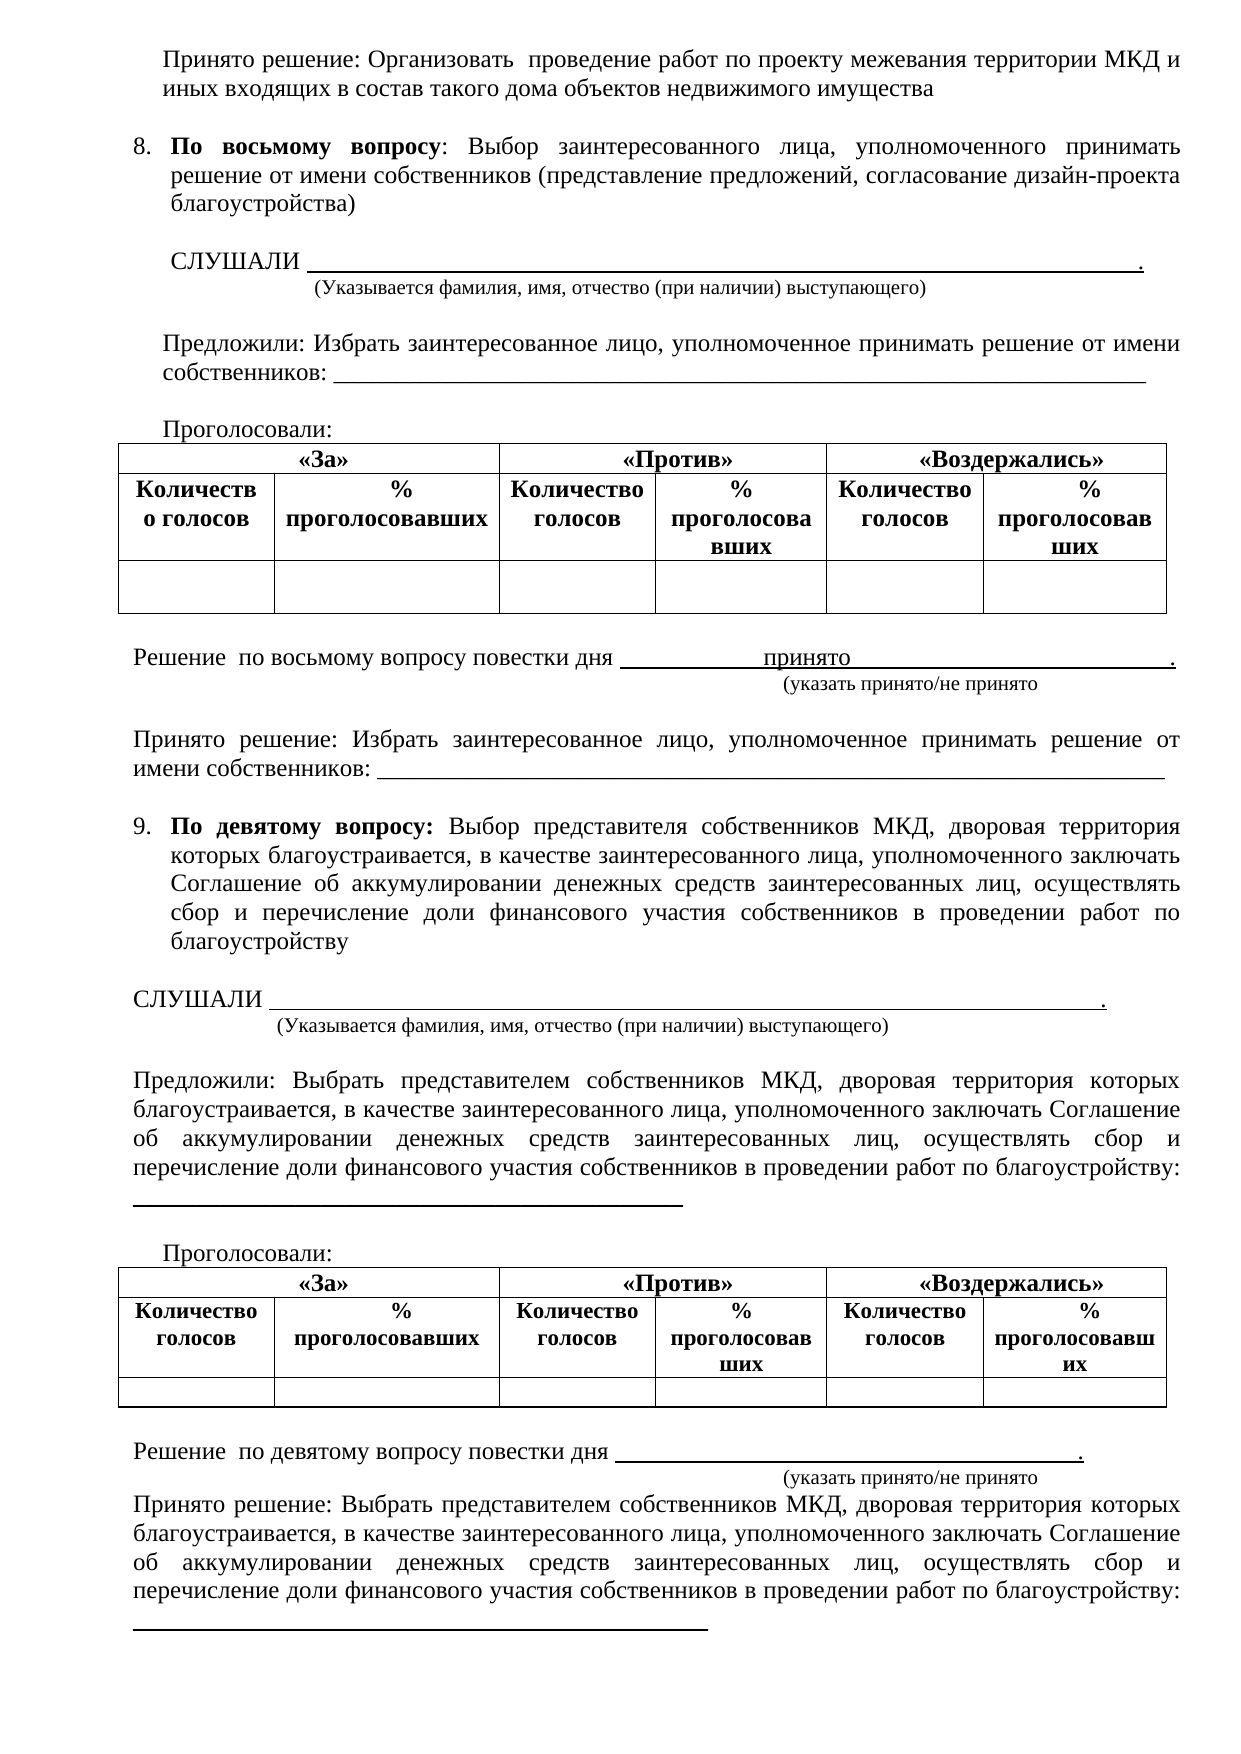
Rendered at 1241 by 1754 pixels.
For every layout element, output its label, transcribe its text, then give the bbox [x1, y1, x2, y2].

table_header «За» [119, 1268, 499, 1297]
table_cell Количество голосов [827, 474, 983, 560]
list СЛУШАЛИ . [133, 984, 1181, 1013]
list По девятому вопросу: Выбор представителя собственников МКД, дворовая территория которых благоустраивается, в качестве заинтересованного лица, уполномоченного заключать Соглашение об аккумулировании денежных средств заинтересованных лиц, осуществлять сбор и перечисление доли финансового участия собственников в проведении работ по благоустройству [133, 811, 1181, 955]
table_cell Количество голосов [500, 1298, 655, 1377]
table_cell [500, 561, 655, 613]
table_cell Количество голосов [119, 474, 274, 560]
text (указать принято/не принято [208, 671, 1181, 695]
table_cell [984, 1378, 1166, 1406]
table_cell % проголосовавших [656, 474, 826, 560]
table_cell [656, 1378, 826, 1406]
table_cell [119, 1378, 274, 1406]
table_cell [656, 561, 826, 613]
table_header «За» [119, 444, 499, 473]
text (указать принято/не принято [208, 1465, 1181, 1489]
table_cell % проголосовавших [656, 1298, 826, 1377]
table_header «Против» [500, 1268, 826, 1297]
table_cell [827, 561, 983, 613]
list СЛУШАЛИ . [170, 246, 1181, 275]
list По восьмому вопросу: Выбор заинтересованного лица, уполномоченного принимать решение от имени собственников (представление предложений, согласование дизайн-проекта благоустройства) [133, 131, 1181, 217]
list (Указывается фамилия, имя, отчество (при наличии) выступающего) [170, 275, 1181, 299]
table_cell Количество голосов [827, 1298, 983, 1377]
table_cell Количество голосов [119, 1298, 274, 1377]
text Принято решение: Выбрать представителем собственников МКД, дворовая территория которых благоустраивается, в качестве заинтересованного лица, уполномоченного заключать Соглашение об аккумулировании денежных средств заинтересованных лиц, осуществлять сбор и перечисление доли финансового участия собственников в проведении работ по благоустройству: ______________________________________________ [133, 1489, 1181, 1633]
table_header «Против» [500, 444, 826, 473]
table_cell [275, 1378, 499, 1406]
text Решение по восьмому вопросу повестки дня принято . [133, 642, 1181, 671]
text Принято решение: Избрать заинтересованное лицо, уполномоченное принимать решение от имени собственников: _______________________________________________________________ [133, 724, 1181, 782]
table_cell [275, 561, 499, 613]
table_cell % проголосовавших [984, 474, 1166, 560]
text Проголосовали: [133, 1238, 1181, 1267]
text Предложили: Выбрать представителем собственников МКД, дворовая территория которых благоустраивается, в качестве заинтересованного лица, уполномоченного заключать Соглашение об аккумулировании денежных средств заинтересованных лиц, осуществлять сбор и перечисление доли финансового участия собственников в проведении работ по благоустройству: ____________________________________________ [133, 1066, 1181, 1209]
list (Указывается фамилия, имя, отчество (при наличии) выступающего) [133, 1013, 1181, 1037]
table_cell [500, 1378, 655, 1406]
table_cell [119, 561, 274, 613]
text Решение по девятому вопросу повестки дня . [133, 1436, 1181, 1465]
table_header «Воздержались» [827, 1268, 1166, 1297]
table_cell [827, 1378, 983, 1406]
text Проголосовали: [133, 414, 1181, 443]
table_cell % проголосовавших [275, 1298, 499, 1377]
table_cell [984, 561, 1166, 613]
table_cell % проголосовавших [275, 474, 499, 560]
table_cell Количество голосов [500, 474, 655, 560]
table_cell % проголосовавших [984, 1298, 1166, 1377]
table_header «Воздержались» [827, 444, 1166, 473]
text Предложили: Избрать заинтересованное лицо, уполномоченное принимать решение от имени собственников: _________________________________________________________________ [162, 328, 1181, 386]
text Принято решение: Организовать проведение работ по проекту межевания территории МКД и иных входящих в состав такого дома объектов недвижимого имущества [162, 44, 1181, 102]
